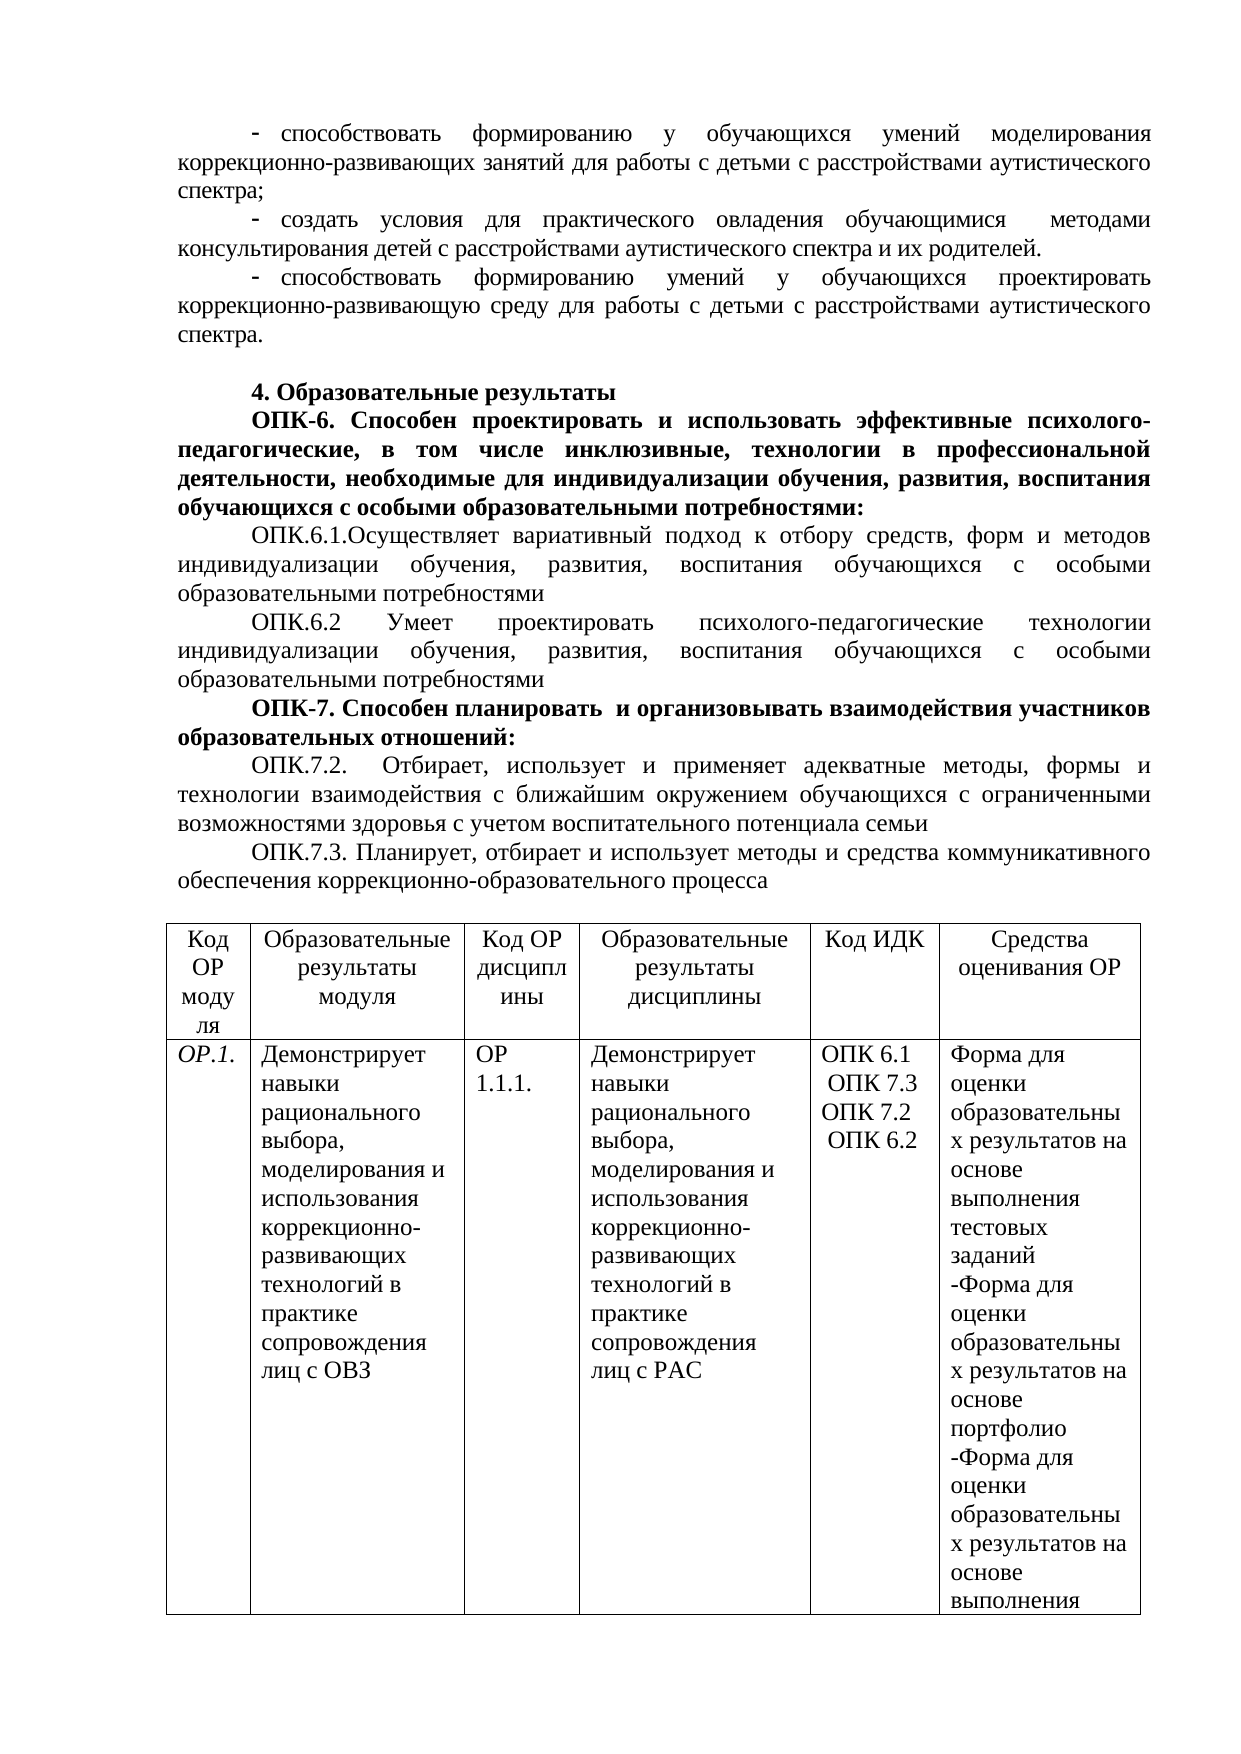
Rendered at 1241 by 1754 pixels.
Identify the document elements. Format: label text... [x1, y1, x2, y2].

table_header Код ОР дисциплины [465, 924, 579, 1039]
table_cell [580, 1040, 810, 1614]
table_cell ОР.1. [167, 1040, 250, 1614]
table_header Образовательные результаты модуля [251, 924, 464, 1039]
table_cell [251, 1040, 464, 1614]
text ОПК.7.3. Планирует, отбирает и использует методы и средства коммуникативного обеспечения коррекционно-образовательного процесса [177, 837, 1152, 894]
list способствовать формированию у обучающихся умений моделирования коррекционно-развивающих занятий для работы с детьми с расстройствами аутистического спектра; [177, 118, 1152, 204]
text ОПК-7. Способен планировать и организовывать взаимодействия участников образовательных отношений: [177, 693, 1152, 751]
text 4. Образовательные результаты [177, 377, 1152, 406]
list способствовать формированию умений у обучающихся проектировать коррекционно-развивающую среду для работы с детьми с расстройствами аутистического спектра. [177, 262, 1152, 348]
table_header Код ОР модуля [167, 924, 250, 1039]
text ОПК.6.1.Осуществляет вариативный подход к отбору средств, форм и методов индивидуализации обучения, развития, воспитания обучающихся с особыми образовательными потребностями [177, 521, 1152, 607]
table_cell ОР 1.1.1. [465, 1040, 579, 1614]
table_header Средства оценивания ОР [940, 924, 1140, 1039]
table_header Образовательные результаты дисциплины [580, 924, 810, 1039]
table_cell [940, 1040, 1140, 1614]
table_header Код ИДК [811, 924, 939, 1039]
text ОПК.7.2. Отбирает, использует и применяет адекватные методы, формы и технологии взаимодействия с ближайшим окружением обучающихся с ограниченными возможностями здоровья с учетом воспитательного потенциала семьи [177, 751, 1152, 837]
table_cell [811, 1040, 939, 1614]
text ОПК-6. Способен проектировать и использовать эффективные психолого-педагогические, в том числе инклюзивные, технологии в профессиональной деятельности, необходимые для индивидуализации обучения, развития, воспитания обучающихся с особыми образовательными потребностями: [177, 406, 1152, 521]
list создать условия для практического овладения обучающимися методами консультирования детей с расстройствами аутистического спектра и их родителей. [177, 204, 1152, 262]
text ОПК.6.2 Умеет проектировать психолого-педагогические технологии индивидуализации обучения, развития, воспитания обучающихся с особыми образовательными потребностями [177, 607, 1152, 693]
